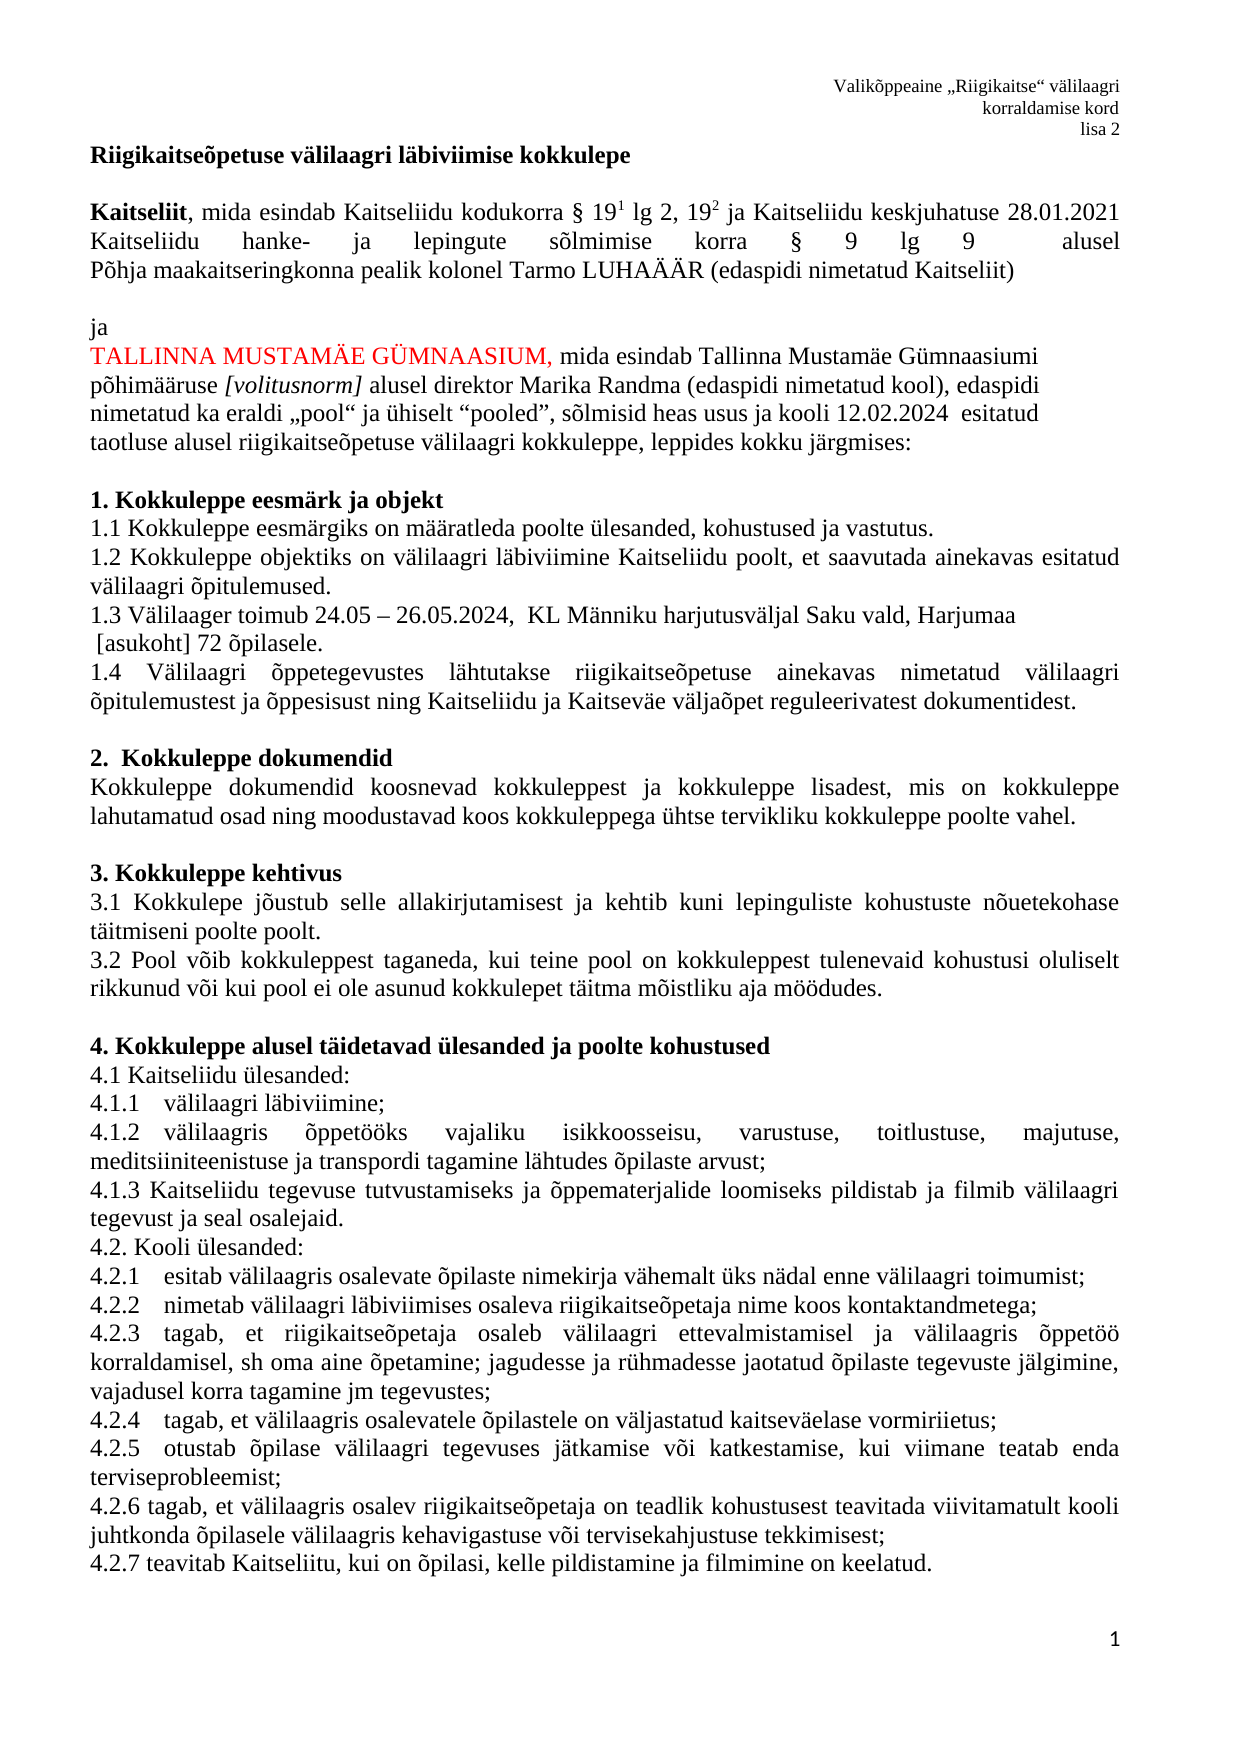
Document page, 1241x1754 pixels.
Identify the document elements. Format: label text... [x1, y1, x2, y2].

text TALLINNA MUSTAMÄE GÜMNAASIUM, mida esindab Tallinna Mustamäe Gümnaasiumi põhimääruse [volitusnorm] alusel direktor Marika Randma (edaspidi nimetatud kool), edaspidi nimetatud ka eraldi „pool“ ja ühiselt “pooled”, sõlmisid heas usus ja kooli 12.02.2024 esitatud taotluse alusel riigikaitseõpetuse välilaagri kokkuleppe, leppides kokku järgmises: [90, 341, 1120, 456]
text 3.1 Kokkulepe jõustub selle allakirjutamisest ja kehtib kuni lepinguliste kohustuste nõuetekohase täitmiseni poolte poolt. [90, 887, 1120, 945]
text 4.1 Kaitseliidu ülesanded: [90, 1060, 1120, 1088]
text 3. Kokkuleppe kehtivus [90, 858, 1120, 887]
text 2. Kokkuleppe dokumendid [90, 743, 1120, 772]
text Kaitseliit, mida esindab Kaitseliidu kodukorra § 191 lg 2, 192 ja Kaitseliidu keskjuhatuse 28.01.2021 Kaitseliidu hanke- ja lepingute sõlmimise korra § 9 lg 9 alusel Põhja maakaitseringkonna pealik kolonel Tarmo LUHAÄÄR (edaspidi nimetatud Kaitseliit) [90, 197, 1120, 312]
text Valikõppeaine „Riigikaitse“ välilaagri [90, 75, 1120, 97]
text 4.1.1 välilaagri läbiviimine; [90, 1088, 1120, 1117]
text 4.2. Kooli ülesanded: [90, 1232, 1120, 1261]
text Kokkuleppe dokumendid koosnevad kokkuleppest ja kokkuleppe lisadest, mis on kokkuleppe lahutamatud osad ning moodustavad koos kokkuleppega ühtse tervikliku kokkuleppe poolte vahel. [90, 772, 1120, 830]
text 1.4 Välilaagri õppetegevustes lähtutakse riigikaitseõpetuse ainekavas nimetatud välilaagri õpitulemustest ja õppesisust ning Kaitseliidu ja Kaitseväe väljaõpet reguleerivatest dokumentidest. [90, 657, 1120, 715]
text 3.2 Pool võib kokkuleppest taganeda, kui teine pool on kokkuleppest tulenevaid kohustusi oluliselt rikkunud või kui pool ei ole asunud kokkulepet täitma mõistliku aja möödudes. [90, 945, 1120, 1002]
text 4.2.2 nimetab välilaagri läbiviimises osaleva riigikaitseõpetaja nime koos kontaktandmetega; [90, 1290, 1120, 1318]
text ja [90, 312, 1120, 341]
text 1.1 Kokkuleppe eesmärgiks on määratleda poolte ülesanded, kohustused ja vastutus. [90, 513, 1120, 542]
text 4.2.5 otustab õpilase välilaagri tegevuses jätkamise või katkestamise, kui viimane teatab enda terviseprobleemist; [90, 1433, 1120, 1491]
text [asukoht] 72 õpilasele. [90, 628, 1120, 657]
text 1.3 Välilaager toimub 24.05 – 26.05.2024, KL Männiku harjutusväljal Saku vald, Harjumaa [90, 600, 1120, 628]
text 4.2.4 tagab, et välilaagris osalevatele õpilastele on väljastatud kaitseväelase vormiriietus; [90, 1405, 1120, 1433]
text 4.2.6 tagab, et välilaagris osalev riigikaitseõpetaja on teadlik kohustusest teavitada viivitamatult kooli juhtkonda õpilasele välilaagris kehavigastuse või tervisekahjustuse tekkimisest; [90, 1491, 1120, 1548]
text 4.1.3 Kaitseliidu tegevuse tutvustamiseks ja õppematerjalide loomiseks pildistab ja filmib välilaagri tegevust ja seal osalejaid. [90, 1175, 1120, 1232]
text 1. Kokkuleppe eesmärk ja objekt [90, 485, 1120, 513]
text 4.2.1 esitab välilaagris osalevate õpilaste nimekirja vähemalt üks nädal enne välilaagri toimumist; [90, 1261, 1120, 1290]
text lisa 2 [90, 118, 1120, 140]
text Riigikaitseõpetuse välilaagri läbiviimise kokkulepe [90, 140, 1120, 168]
text 4.1.2 välilaagris õppetööks vajaliku isikkoosseisu, varustuse, toitlustuse, majutuse, meditsiiniteenistuse ja transpordi tagamine lähtudes õpilaste arvust; [90, 1117, 1120, 1175]
text 4. Kokkuleppe alusel täidetavad ülesanded ja poolte kohustused [90, 1031, 1120, 1060]
text korraldamise kord [90, 97, 1120, 118]
text 1.2 Kokkuleppe objektiks on välilaagri läbiviimine Kaitseliidu poolt, et saavutada ainekavas esitatud välilaagri õpitulemused. [90, 542, 1120, 600]
text 4.2.3 tagab, et riigikaitseõpetaja osaleb välilaagri ettevalmistamisel ja välilaagris õppetöö korraldamisel, sh oma aine õpetamine; jagudesse ja rühmadesse jaotatud õpilaste tegevuste jälgimine, vajadusel korra tagamine jm tegevustes; [90, 1318, 1120, 1405]
text 4.2.7 teavitab Kaitseliitu, kui on õpilasi, kelle pildistamine ja filmimine on keelatud. [90, 1548, 1120, 1577]
